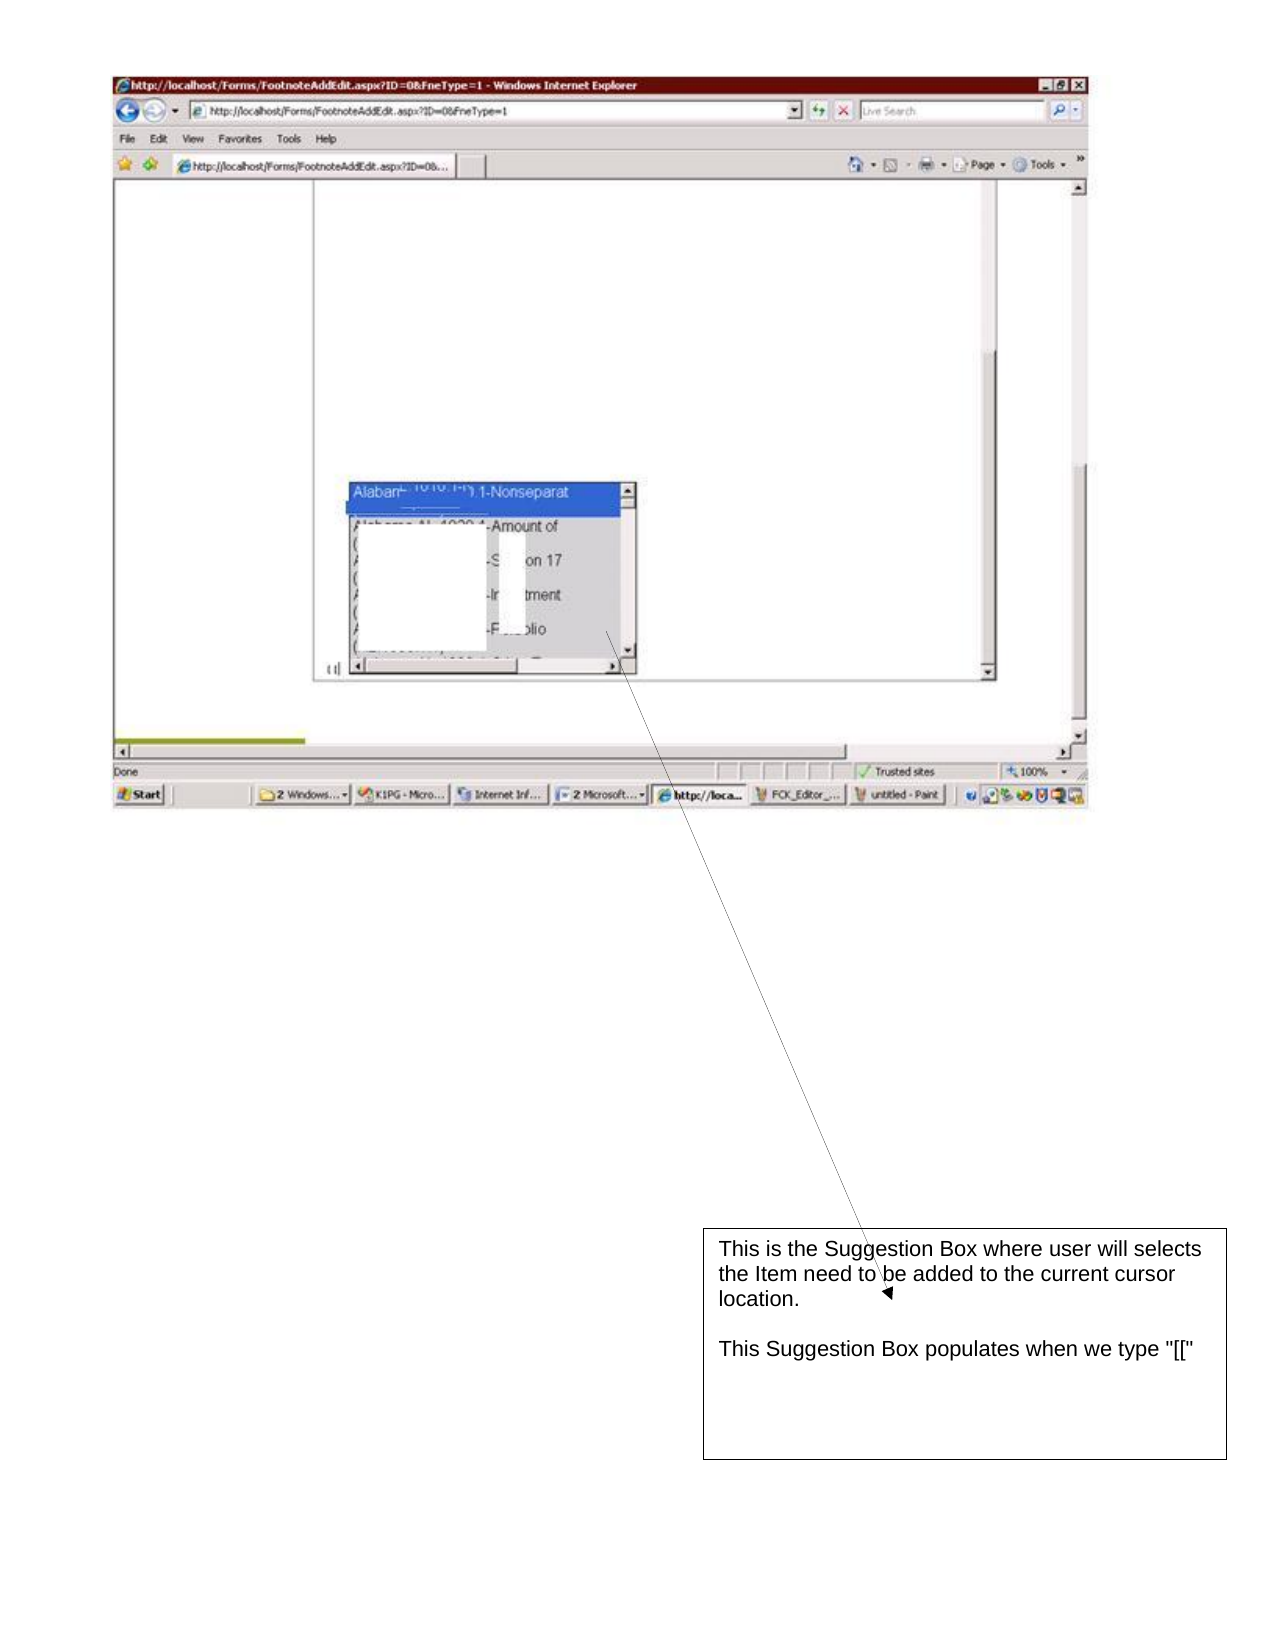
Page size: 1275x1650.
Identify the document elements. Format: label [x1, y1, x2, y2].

picture [110, 75, 1275, 1219]
